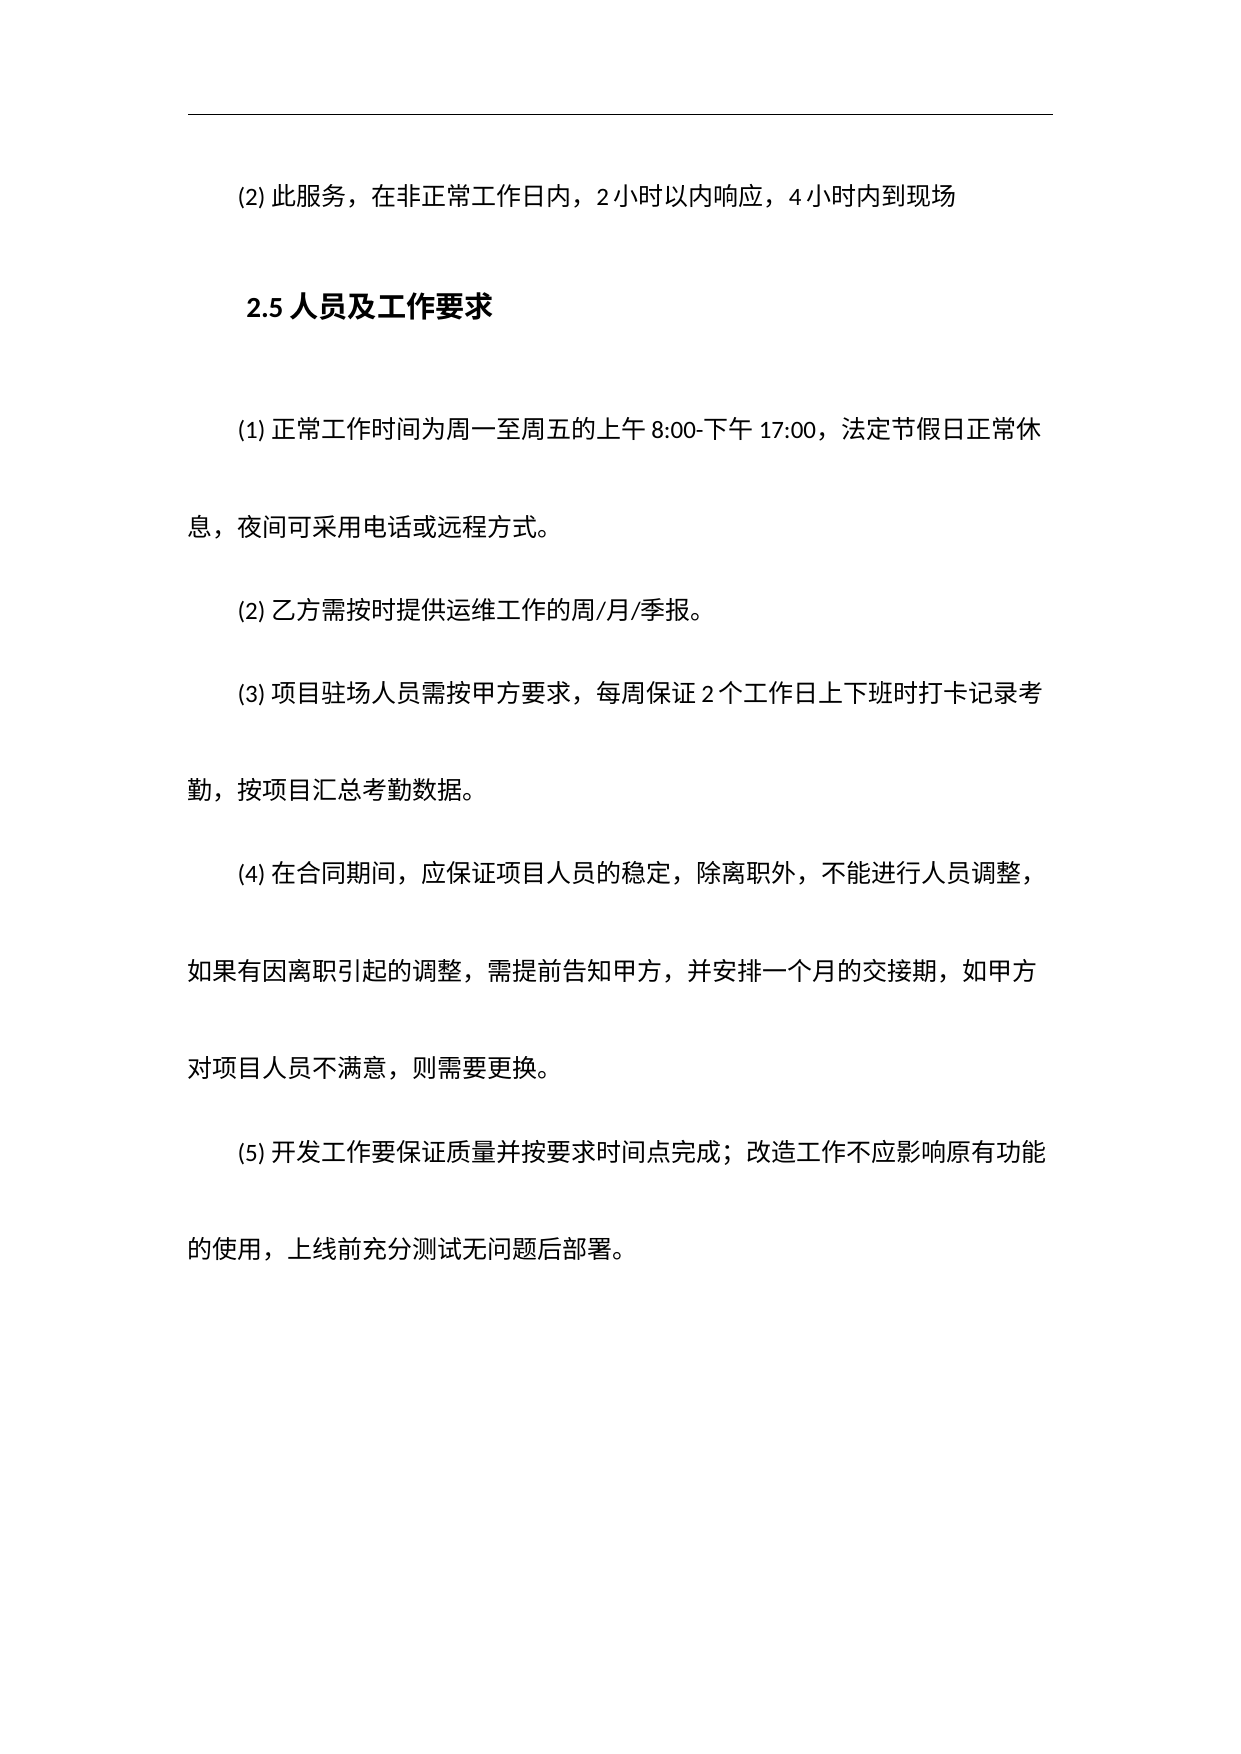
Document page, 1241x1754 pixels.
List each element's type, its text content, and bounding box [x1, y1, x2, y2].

text (5) 开发工作要保证质量并按要求时间点完成；改造工作不应影响原有功能的使用，上线前充分测试无问题后部署。 [187, 1118, 1053, 1280]
subtitle 2.5人员及工作要求 [187, 272, 1053, 337]
text (2) 乙方需按时提供运维工作的周/月/季报。 [187, 576, 1053, 641]
text (2) 此服务，在非正常工作日内，2小时以内响应，4小时内到现场 [187, 162, 1053, 227]
text (4) 在合同期间，应保证项目人员的稳定，除离职外，不能进行人员调整，如果有因离职引起的调整，需提前告知甲方，并安排一个月的交接期，如甲方对项目人员不满意，则需要更换。 [187, 839, 1053, 1099]
text (1) 正常工作时间为周一至周五的上午8:00-下午17:00，法定节假日正常休息，夜间可采用电话或远程方式。 [187, 395, 1053, 558]
text (3) 项目驻场人员需按甲方要求，每周保证2个工作日上下班时打卡记录考勤，按项目汇总考勤数据。 [187, 659, 1053, 821]
